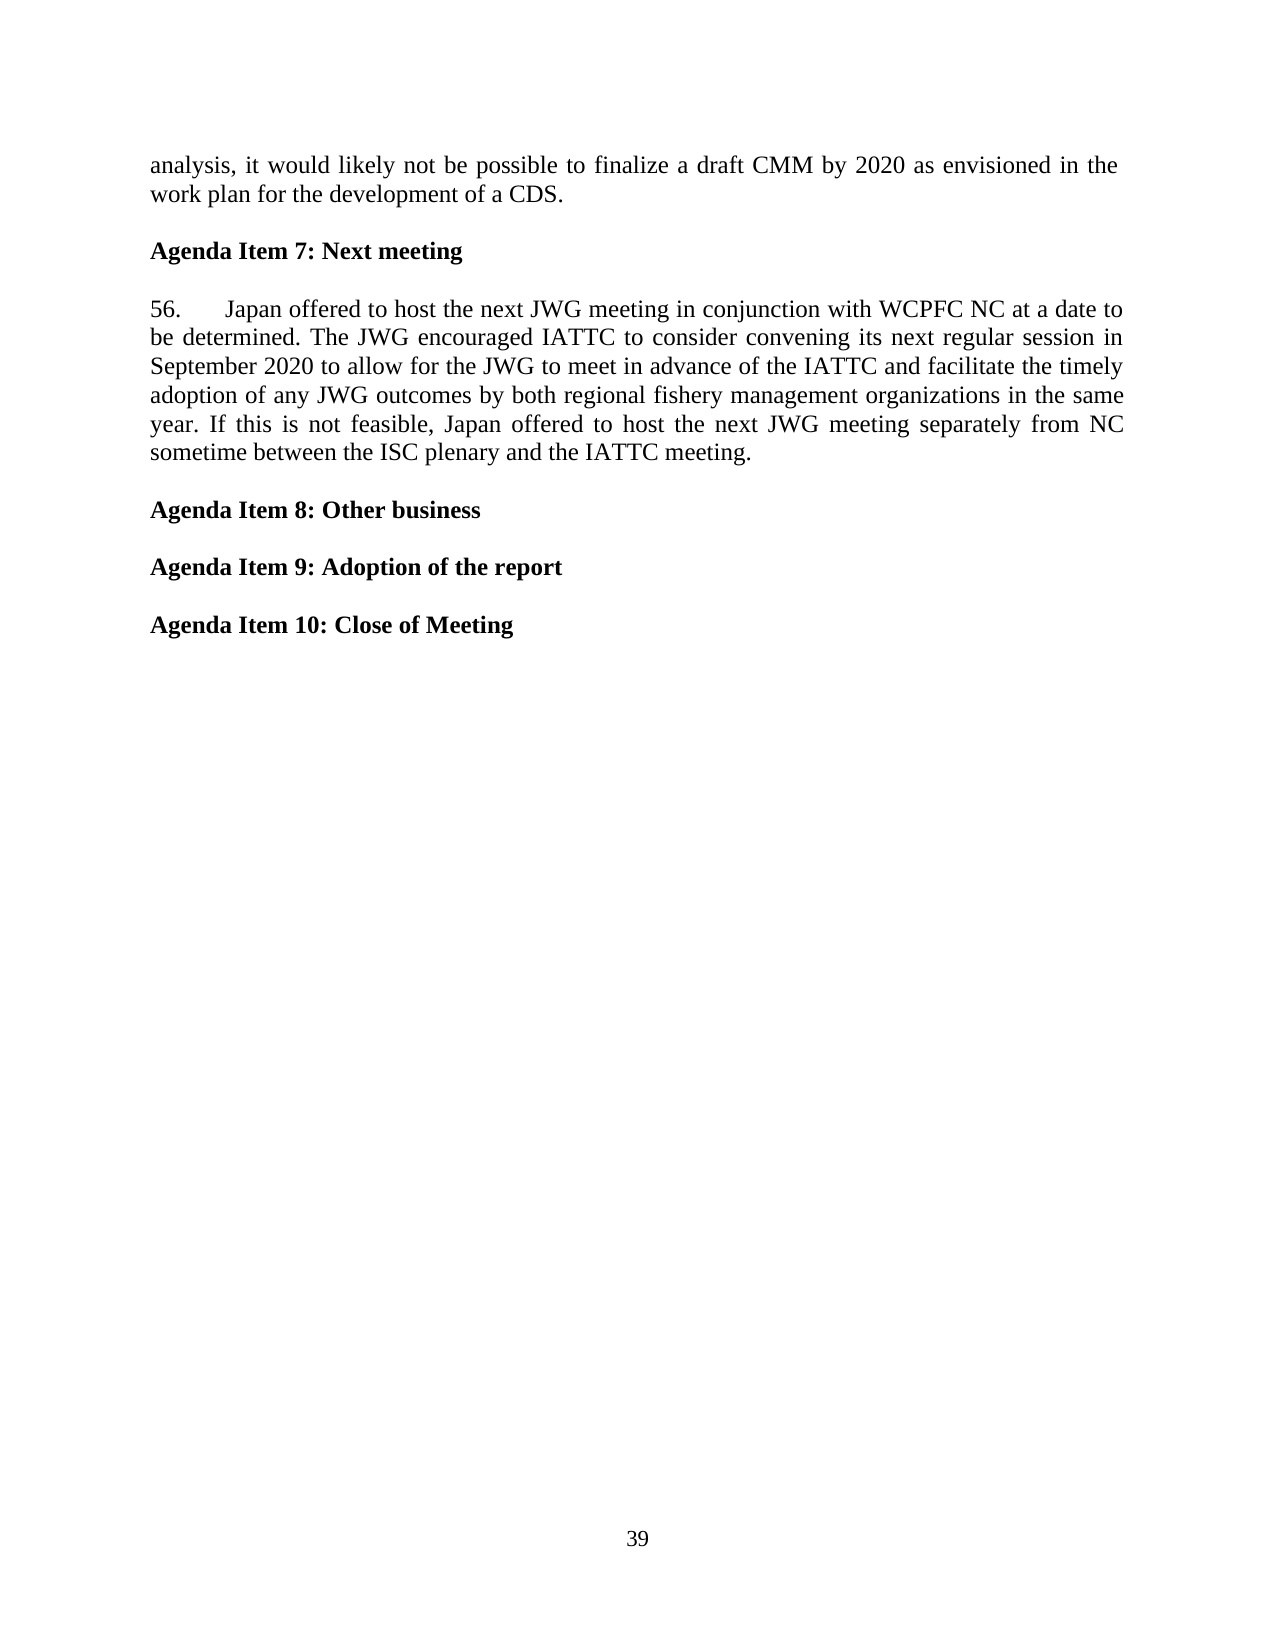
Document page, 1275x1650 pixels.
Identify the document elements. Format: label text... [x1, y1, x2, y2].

text Agenda Item 10: Close of Meeting [150, 610, 1125, 639]
text Agenda Item 9: Adoption of the report [150, 552, 1125, 581]
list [150, 150, 1120, 207]
list Japan offered to host the next JWG meeting in conjunction with WCPFC NC at a date to be determined. The JWG encouraged IATTC to consider convening its next regular session in September 2020 to allow for the JWG to meet in advance of the IATTC and facilitate the timely adoption of any JWG outcomes by both regional fishery management organizations in the same year. If this is not feasible, Japan offered to host the next JWG meeting separately from NC sometime between the ISC plenary and the IATTC meeting. [150, 294, 1125, 466]
text Agenda Item 8: Other business [150, 495, 1125, 524]
text Agenda Item 7: Next meeting [150, 236, 1125, 265]
